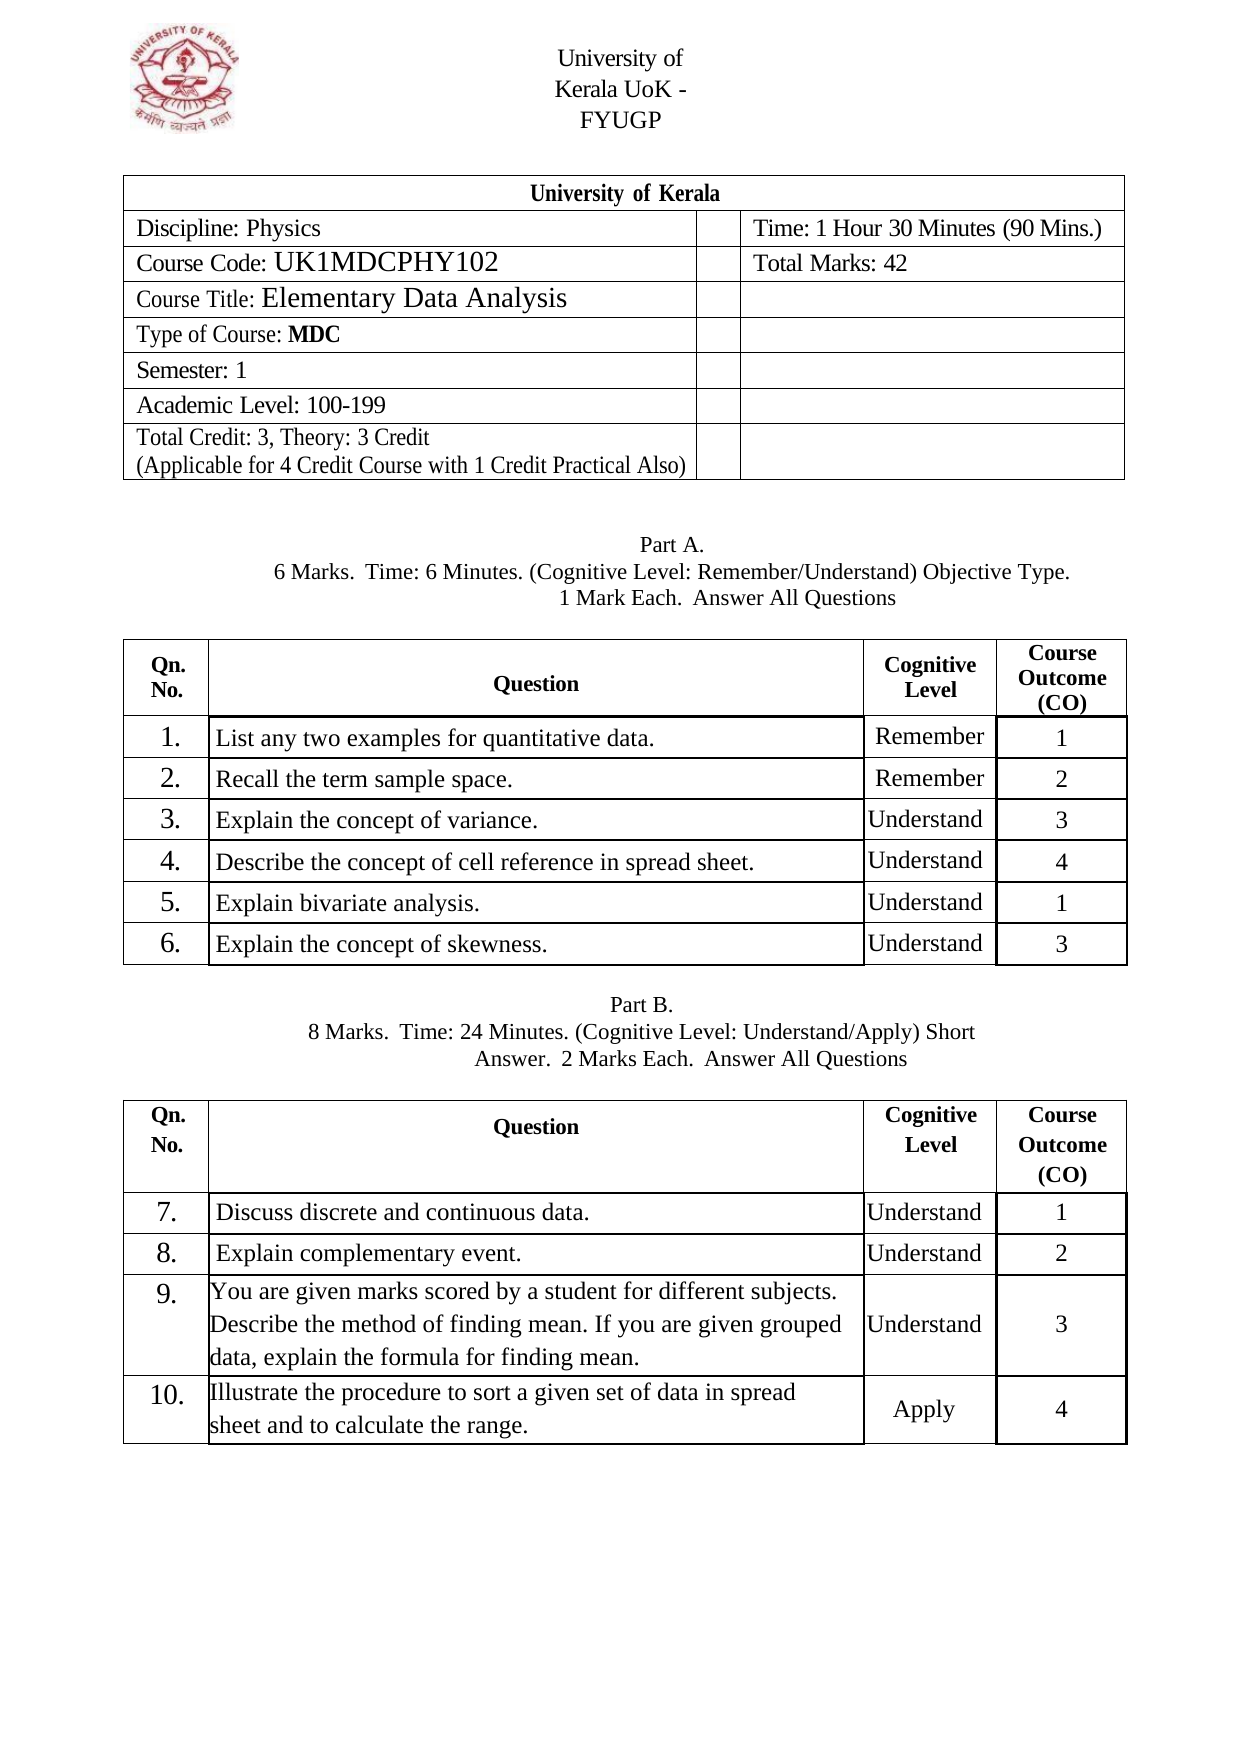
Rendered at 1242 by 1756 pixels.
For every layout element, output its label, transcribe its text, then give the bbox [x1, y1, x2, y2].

table_header University of Kerala [124, 176, 1124, 210]
table_cell 3 [998, 924, 1126, 963]
table_cell [697, 282, 740, 317]
table_cell Explain the concept of skewness. [210, 924, 863, 963]
table_cell Understand [865, 840, 995, 881]
table_header Course Outcome (CO) [997, 1101, 1126, 1192]
table_header Qn. No. [124, 640, 208, 715]
text 8 Marks. Time: 24 Minutes. (Cognitive Level: Understand/Apply) Short Answer. 2 Marks Each. Answer All Questions [276, 1018, 1007, 1072]
table_cell 2. [124, 758, 208, 798]
table_cell 6. [124, 923, 208, 963]
table_cell Remember [865, 758, 995, 798]
table_cell Academic Level: 100-199 [124, 389, 696, 423]
table_cell 9. [124, 1275, 208, 1375]
table_cell Explain bivariate analysis. [210, 883, 863, 922]
table_cell [697, 211, 740, 246]
text Part A. [272, 531, 1072, 558]
table_cell 2 [998, 759, 1126, 798]
table_cell 1 [998, 883, 1126, 922]
table_cell Discipline: Physics [124, 211, 696, 246]
table_cell Total Credit: 3, Theory: 3 Credit (Applicable for 4 Credit Course with 1 Credit Practical Also) [124, 424, 696, 479]
table_cell [741, 318, 1124, 352]
table_cell [697, 424, 740, 479]
table_cell 1 [998, 1194, 1125, 1233]
table_cell [741, 389, 1124, 423]
table_cell Remember [865, 716, 995, 757]
table_cell Semester: 1 [124, 353, 696, 387]
table_cell 4 [998, 841, 1126, 881]
table_cell Understand [865, 882, 995, 922]
table_cell 2 [998, 1235, 1125, 1274]
text Part B. [276, 991, 1007, 1017]
table_cell 1 [998, 718, 1126, 757]
table_cell [697, 389, 740, 423]
table_cell List any two examples for quantitative data. [210, 718, 863, 757]
table_cell 5. [124, 882, 208, 922]
table_cell [697, 353, 740, 387]
table_cell Recall the term sample space. [210, 759, 863, 798]
table_header Qn. No. [124, 1101, 208, 1192]
table_cell [741, 424, 1124, 479]
table_cell Describe the concept of cell reference in spread sheet. [210, 841, 863, 881]
table_cell 4. [124, 840, 208, 881]
table_cell Understand [865, 1234, 995, 1274]
table_cell Discuss discrete and continuous data. [210, 1194, 863, 1233]
table_cell [697, 318, 740, 352]
table_cell 1. [124, 716, 208, 757]
table_cell Course Code: UK1MDCPHY102 [124, 247, 696, 281]
table_cell [741, 282, 1124, 317]
table_cell Time: 1 Hour 30 Minutes (90 Mins.) [741, 211, 1124, 246]
table_cell [741, 353, 1124, 387]
table_cell 10. [124, 1376, 208, 1443]
table_cell 7. [124, 1193, 208, 1233]
table_cell 3. [124, 799, 208, 839]
table_cell Course Title: Elementary Data Analysis [124, 282, 696, 317]
table_header Course Outcome (CO) [997, 640, 1126, 715]
table_header Cognitive Level [864, 640, 996, 715]
table_cell 8. [124, 1234, 208, 1274]
table_cell Understand [865, 799, 995, 839]
table_cell Type of Course: MDC [124, 318, 696, 352]
table_cell Understand [865, 1193, 995, 1233]
table_header Question [209, 640, 863, 715]
table_header Cognitive Level [864, 1101, 996, 1192]
table_cell Total Marks: 42 [741, 247, 1124, 281]
table_cell Understand [865, 1275, 995, 1375]
table_cell Understand [865, 923, 995, 963]
table_cell Apply [865, 1376, 995, 1443]
text 6 Marks. Time: 6 Minutes. (Cognitive Level: Remember/Understand) Objective Type. 1 Mark Each. Answer All Questions [272, 558, 1072, 611]
table_cell 3 [998, 800, 1126, 839]
table_cell Explain the concept of variance. [210, 800, 863, 839]
table_cell 4 [998, 1377, 1125, 1443]
table_header Question [209, 1101, 863, 1192]
table_cell You are given marks scored by a student for different subjects. Describe the method of finding mean. If you are given grouped data, explain the formula for finding mean. [210, 1276, 863, 1375]
table_cell 3 [998, 1276, 1125, 1375]
table_cell Explain complementary event. [210, 1235, 863, 1274]
picture [129, 23, 240, 134]
table_cell Illustrate the procedure to sort a given set of data in spread sheet and to calculate the range. [210, 1377, 863, 1443]
table_cell [697, 247, 740, 281]
